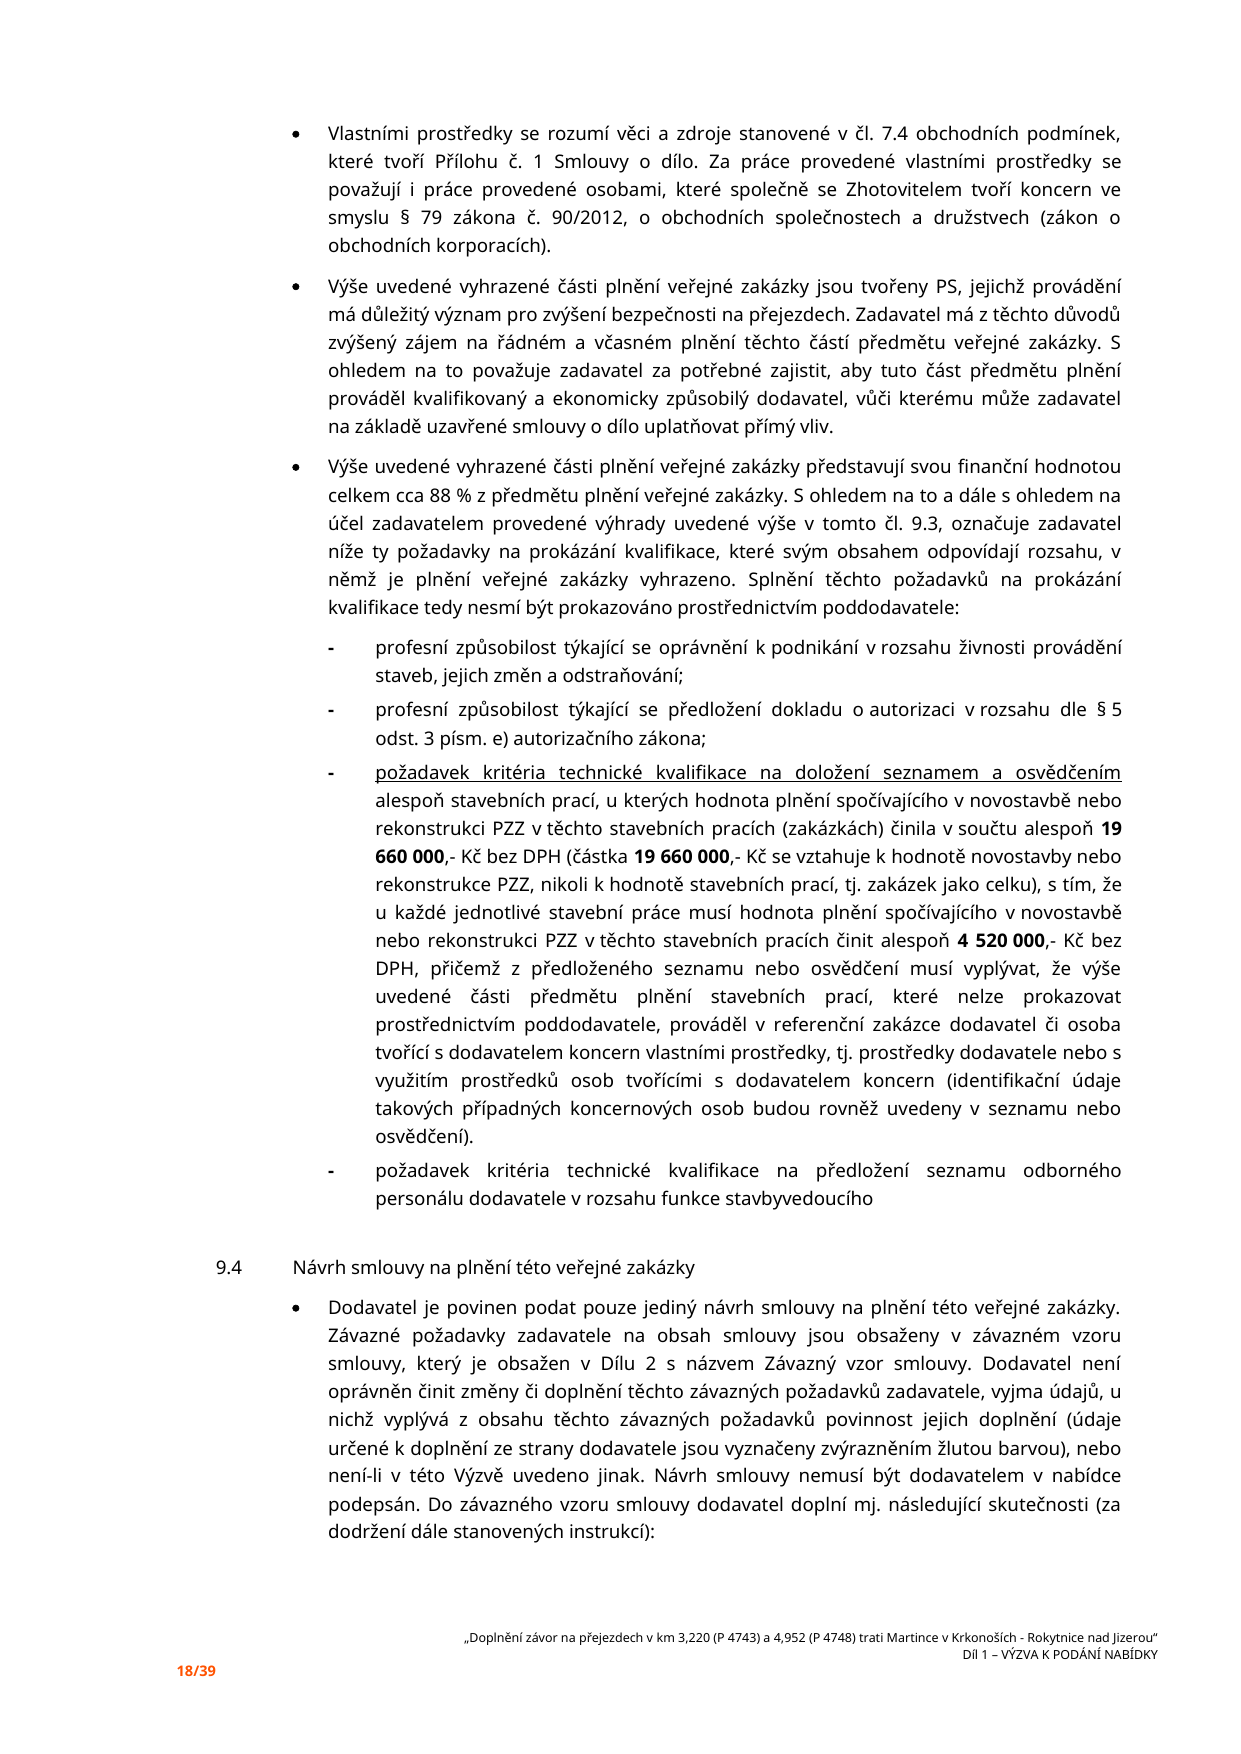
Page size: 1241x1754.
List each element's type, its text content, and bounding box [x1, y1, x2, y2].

text profesní způsobilost týkající se oprávnění k podnikání v rozsahu živnosti provádění staveb, jejich změn a odstraňování; [328, 634, 1122, 688]
text požadavek kritéria technické kvalifikace na doložení seznamem a osvědčením alespoň stavebních prací, u kterých hodnota plnění spočívajícího v novostavbě nebo rekonstrukci PZZ v těchto stavebních pracích (zakázkách) činila v součtu alespoň 19 660 000,- Kč bez DPH (částka 19 660 000,- Kč se vztahuje k hodnotě novostavby nebo rekonstrukce PZZ, nikoli k hodnotě stavebních prací, tj. zakázek jako celku), s tím, že u každé jednotlivé stavební práce musí hodnota plnění spočívajícího v novostavbě nebo rekonstrukci PZZ v těchto stavebních pracích činit alespoň 4 520 000,- Kč bez DPH, přičemž z předloženého seznamu nebo osvědčení musí vyplývat, že výše uvedené části předmětu plnění stavebních prací, které nelze prokazovat prostřednictvím poddodavatele, prováděl v referenční zakázce dodavatel či osoba tvořící s dodavatelem koncern vlastními prostředky, tj. prostředky dodavatele nebo s využitím prostředků osob tvořícími s dodavatelem koncern (identifikační údaje takových případných koncernových osob budou rovněž uvedeny v seznamu nebo osvědčení). [328, 759, 1122, 1149]
text Dodavatel je povinen podat pouze jediný návrh smlouvy na plnění této veřejné zakázky. Závazné požadavky zadavatele na obsah smlouvy jsou obsaženy v závazném vzoru smlouvy, který je obsažen v Dílu 2 s názvem Závazný vzor smlouvy. Dodavatel není oprávněn činit změny či doplnění těchto závazných požadavků zadavatele, vyjma údajů, u nichž vyplývá z obsahu těchto závazných požadavků povinnost jejich doplnění (údaje určené k doplnění ze strany dodavatele jsou vyznačeny zvýrazněním žlutou barvou), nebo není-li v této Výzvě uvedeno jinak. Návrh smlouvy nemusí být dodavatelem v nabídce podepsán. Do závazného vzoru smlouvy dodavatel doplní mj. následující skutečnosti (za dodržení dále stanovených instrukcí): [292, 1295, 1122, 1544]
text Výše uvedené vyhrazené části plnění veřejné zakázky představují svou finanční hodnotou celkem cca 88 % z předmětu plnění veřejné zakázky. S ohledem na to a dále s ohledem na účel zadavatelem provedené výhrady uvedené výše v tomto čl. 9.3, označuje zadavatel níže ty požadavky na prokázání kvalifikace, které svým obsahem odpovídají rozsahu, v němž je plnění veřejné zakázky vyhrazeno. Splnění těchto požadavků na prokázání kvalifikace tedy nesmí být prokazováno prostřednictvím poddodavatele: [292, 454, 1122, 619]
text požadavek kritéria technické kvalifikace na předložení seznamu odborného personálu dodavatele v rozsahu funkce stavbyvedoucího [328, 1158, 1122, 1211]
text Vlastními prostředky se rozumí věci a zdroje stanovené v čl. 7.4 obchodních podmínek, které tvoří Přílohu č. 1 Smlouvy o dílo. Za práce provedené vlastními prostředky se považují i práce provedené osobami, které společně se Zhotovitelem tvoří koncern ve smyslu § 79 zákona č. 90/2012, o obchodních společnostech a družstvech (zákon o obchodních korporacích). [292, 121, 1122, 258]
text Návrh smlouvy na plnění této veřejné zakázky [216, 1254, 1122, 1280]
text Výše uvedené vyhrazené části plnění veřejné zakázky jsou tvořeny PS, jejichž provádění má důležitý význam pro zvýšení bezpečnosti na přejezdech. Zadavatel má z těchto důvodů zvýšený zájem na řádném a včasném plnění těchto částí předmětu veřejné zakázky. S ohledem na to považuje zadavatel za potřebné zajistit, aby tuto část předmětu plnění prováděl kvalifikovaný a ekonomicky způsobilý dodavatel, vůči kterému může zadavatel na základě uzavřené smlouvy o dílo uplatňovat přímý vliv. [292, 273, 1122, 439]
text profesní způsobilost týkající se předložení dokladu o autorizaci v rozsahu dle § 5 odst. 3 písm. e) autorizačního zákona; [328, 697, 1122, 750]
